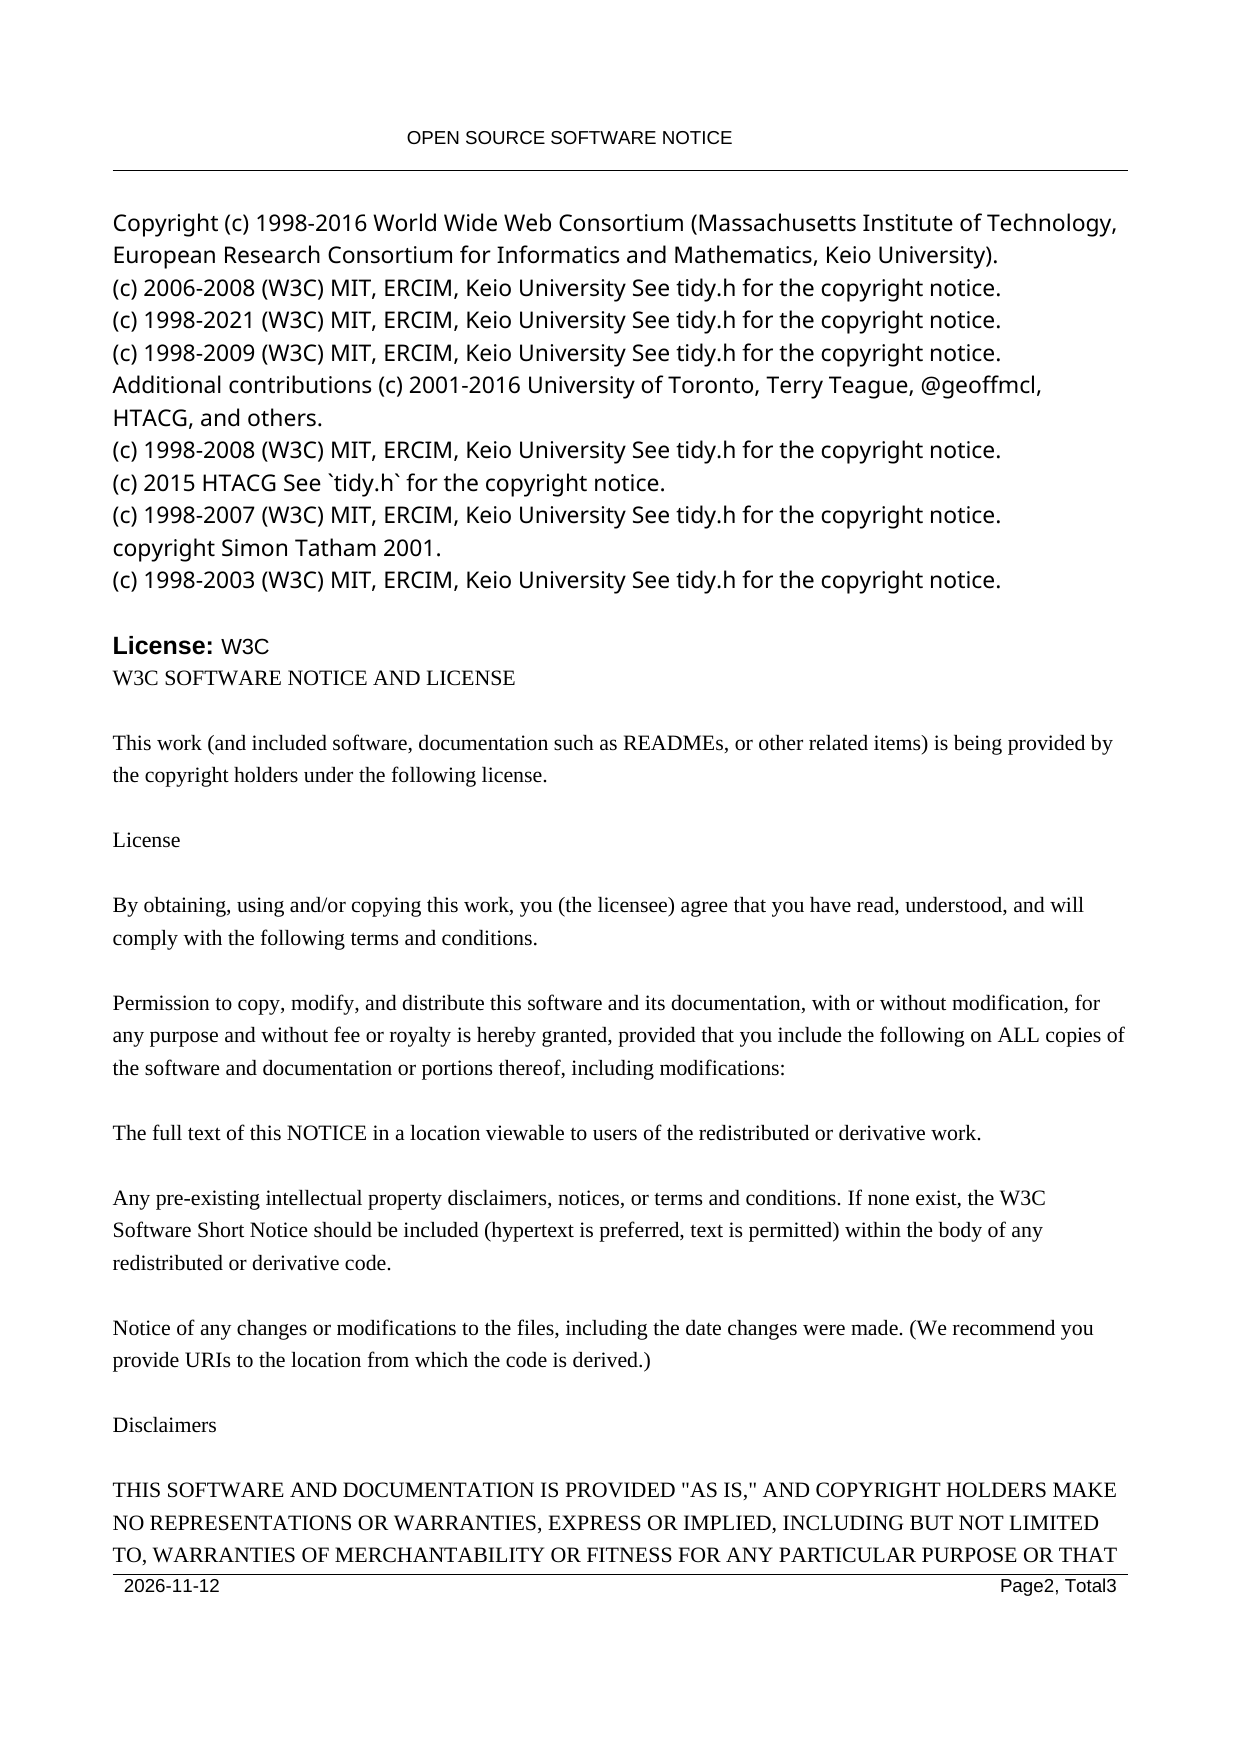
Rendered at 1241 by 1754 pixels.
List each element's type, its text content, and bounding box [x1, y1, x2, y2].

text License: W3C [112, 629, 1128, 661]
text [112, 661, 1128, 1571]
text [112, 206, 1128, 629]
